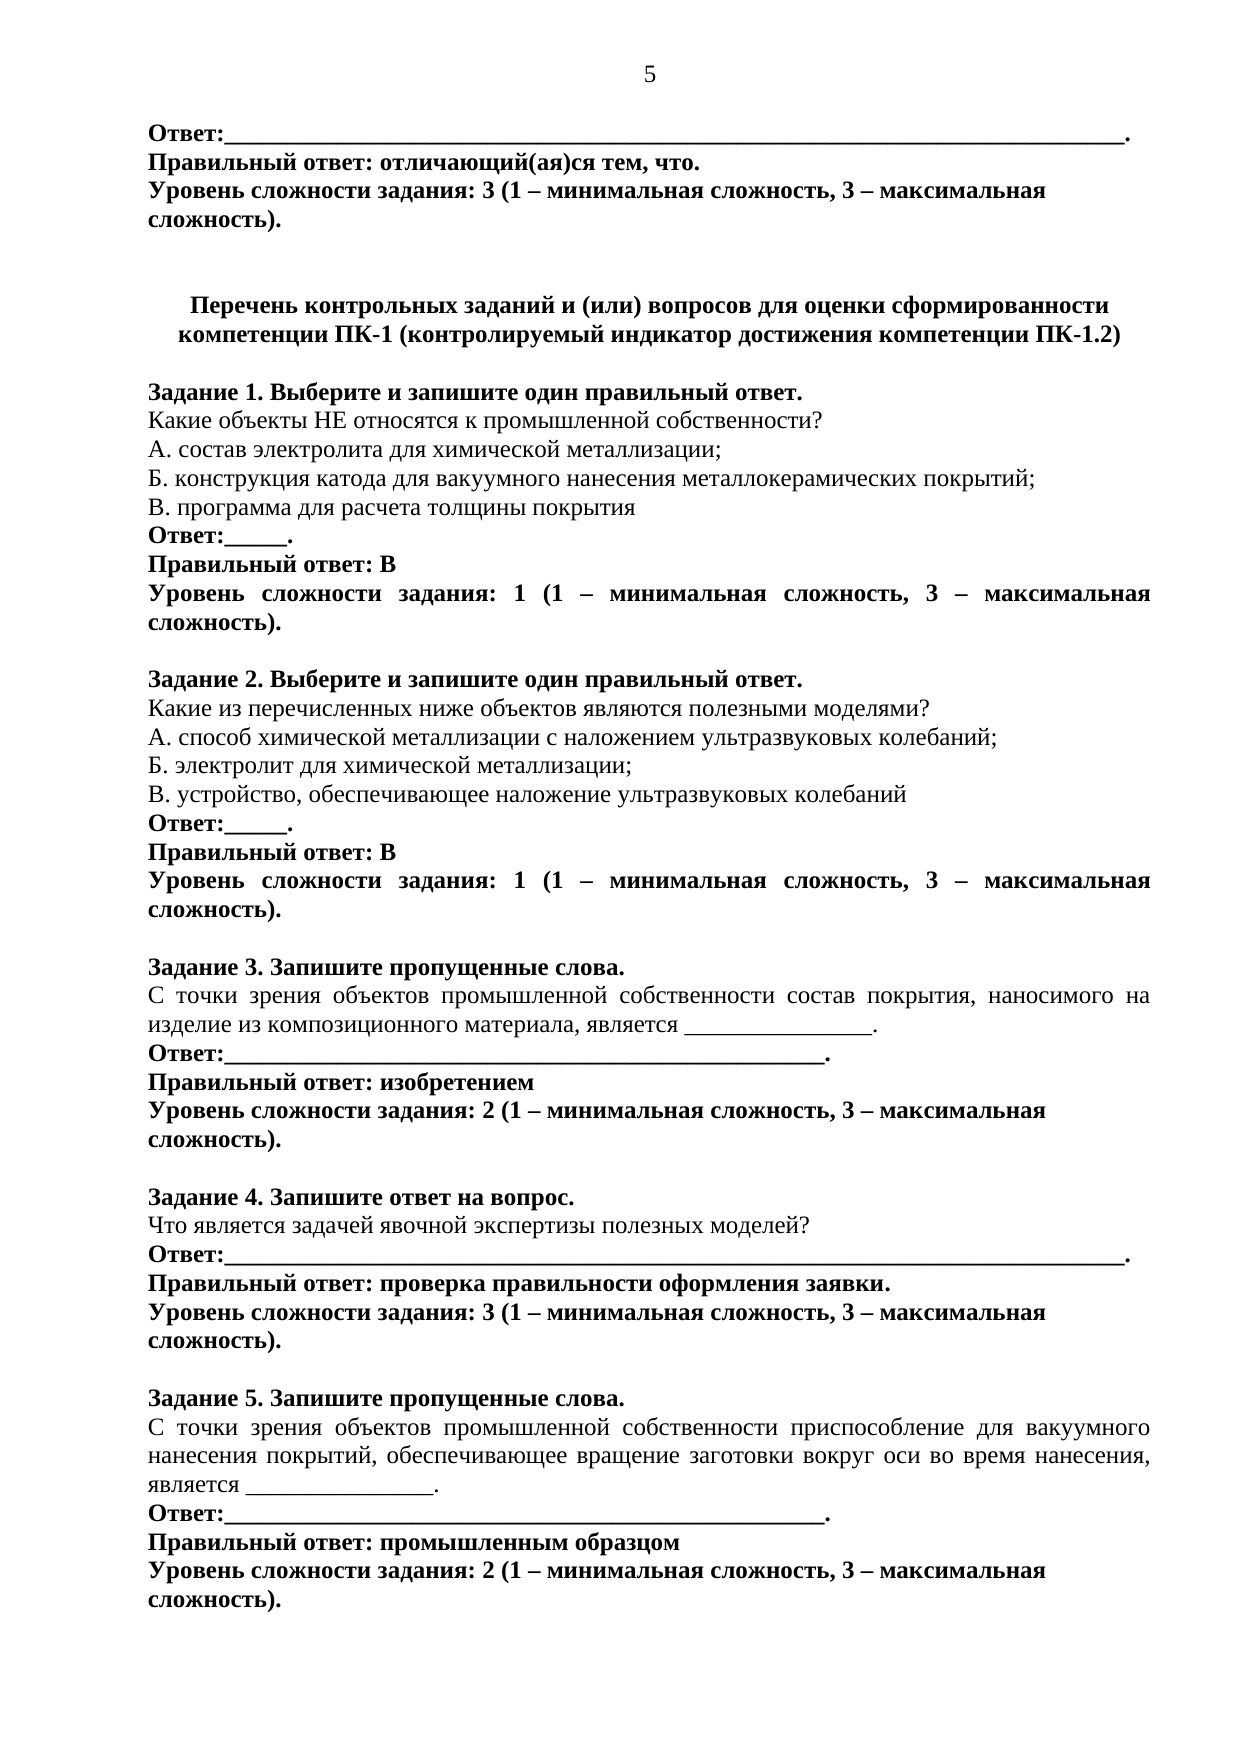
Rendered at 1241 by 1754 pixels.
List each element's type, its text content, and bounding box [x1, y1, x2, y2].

text С точки зрения объектов промышленной собственности приспособление для вакуумного нанесения покрытий, обеспечивающее вращение заготовки вокруг оси во время нанесения, является _______________. [148, 1412, 1152, 1498]
text Уровень сложности задания: 2 (1 – минимальная сложность, 3 – максимальная сложность). [148, 1096, 1152, 1153]
text Ответ:________________________________________________________________________. [148, 1239, 1152, 1268]
text Правильный ответ: отличающий(ая)ся тем, что. [148, 147, 1152, 176]
text Правильный ответ: проверка правильности оформления заявки. [148, 1268, 1152, 1297]
text Ответ:________________________________________________________________________. [148, 118, 1152, 147]
text Уровень сложности задания: 3 (1 – минимальная сложность, 3 – максимальная сложность). [148, 1297, 1152, 1354]
text Перечень контрольных заданий и (или) вопросов для оценки сформированности компетенции ПК-1 (контролируемый индикатор достижения компетенции ПК-1.2) [148, 291, 1152, 348]
text Б. конструкция катода для вакуумного нанесения металлокерамических покрытий; [148, 463, 1152, 492]
text В. программа для расчета толщины покрытия [148, 492, 1152, 521]
text Задание 1. Выберите и запишите один правильный ответ. [148, 377, 1152, 406]
text Правильный ответ: промышленным образцом [148, 1527, 1152, 1556]
text В. устройство, обеспечивающее наложение ультразвуковых колебаний [148, 779, 1152, 808]
text Что является задачей явочной экспертизы полезных моделей? [148, 1211, 1152, 1239]
text Задание 5. Запишите пропущенные слова. [148, 1383, 1152, 1412]
text Задание 2. Выберите и запишите один правильный ответ. [148, 664, 1152, 693]
text Ответ:________________________________________________. [148, 1038, 1152, 1067]
text Какие из перечисленных ниже объектов являются полезными моделями? [148, 693, 1152, 722]
text Уровень сложности задания: 1 (1 – минимальная сложность, 3 – максимальная сложность). [148, 866, 1152, 923]
text Уровень сложности задания: 2 (1 – минимальная сложность, 3 – максимальная сложность). [148, 1556, 1152, 1613]
text Задание 3. Запишите пропущенные слова. [148, 952, 1152, 981]
text А. состав электролита для химической металлизации; [148, 434, 1152, 463]
text Какие объекты НЕ относятся к промышленной собственности? [148, 406, 1152, 434]
text А. способ химической металлизации с наложением ультразвуковых колебаний; [148, 722, 1152, 751]
text С точки зрения объектов промышленной собственности состав покрытия, наносимого на изделие из композиционного материала, является _______________. [148, 981, 1152, 1038]
text Уровень сложности задания: 3 (1 – минимальная сложность, 3 – максимальная сложность). [148, 176, 1152, 233]
text Ответ:________________________________________________. [148, 1498, 1152, 1527]
text Правильный ответ: изобретением [148, 1067, 1152, 1096]
text Правильный ответ: В [148, 837, 1152, 866]
text Б. электролит для химической металлизации; [148, 751, 1152, 779]
text Ответ:_____. [148, 808, 1152, 837]
text Правильный ответ: В [148, 549, 1152, 578]
text Ответ:_____. [148, 521, 1152, 549]
text Уровень сложности задания: 1 (1 – минимальная сложность, 3 – максимальная сложность). [148, 578, 1152, 636]
text Задание 4. Запишите ответ на вопрос. [148, 1182, 1152, 1211]
